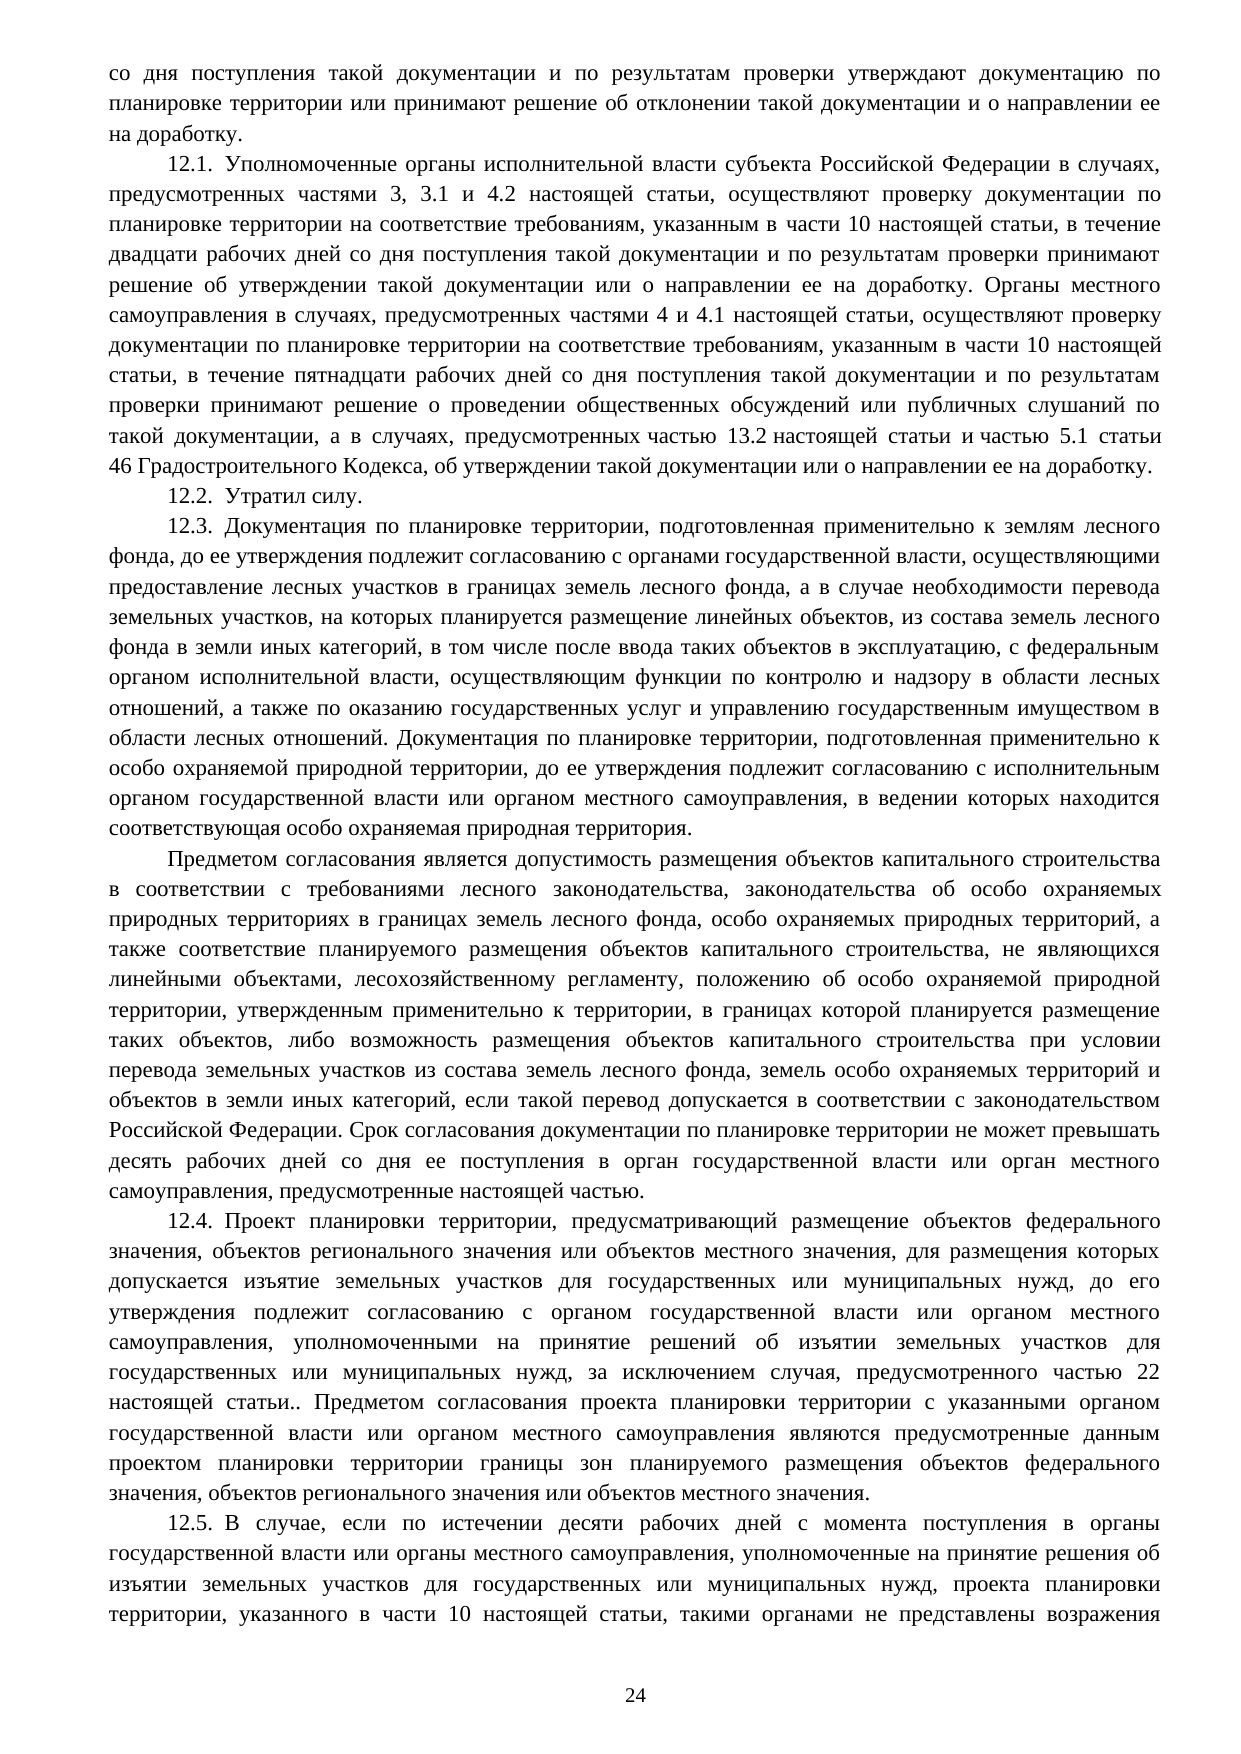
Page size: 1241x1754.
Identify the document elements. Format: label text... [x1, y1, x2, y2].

text Предметом согласования является допустимость размещения объектов капитального строительства в соответствии с требованиями лесного законодательства, законодательства об особо охраняемых природных территориях в границах земель лесного фонда, особо охраняемых природных территорий, а также соответствие планируемого размещения объектов капитального строительства, не являющихся линейными объектами, лесохозяйственному регламенту, положению об особо охраняемой природной территории, утвержденным применительно к территории, в границах которой планируется размещение таких объектов, либо возможность размещения объектов капитального строительства при условии перевода земельных участков из состава земель лесного фонда, земель особо охраняемых территорий и объектов в земли иных категорий, если такой перевод допускается в соответствии с законодательством Российской Федерации. Срок согласования документации по планировке территории не может превышать десять рабочих дней со дня ее поступления в орган государственной власти или орган местного самоуправления, предусмотренные настоящей частью. [109, 844, 1162, 1203]
list Утратил силу. [109, 482, 1162, 508]
list Документация по планировке территории, подготовленная применительно к землям лесного фонда, до ее утверждения подлежит согласованию с органами государственной власти, осуществляющими предоставление лесных участков в границах земель лесного фонда, а в случае необходимости перевода земельных участков, на которых планируется размещение линейных объектов, из состава земель лесного фонда в земли иных категорий, в том числе после ввода таких объектов в эксплуатацию, с федеральным органом исполнительной власти, осуществляющим функции по контролю и надзору в области лесных отношений, а также по оказанию государственных услуг и управлению государственным имуществом в области лесных отношений. Документация по планировке территории, подготовленная применительно к особо охраняемой природной территории, до ее утверждения подлежит согласованию с исполнительным органом государственной власти или органом местного самоуправления, в ведении которых находится соответствующая особо охраняемая природная территория. [109, 512, 1162, 841]
list Проект планировки территории, предусматривающий размещение объектов федерального значения, объектов регионального значения или объектов местного значения, для размещения которых допускается изъятие земельных участков для государственных или муниципальных нужд, до его утверждения подлежит согласованию с органом государственной власти или органом местного самоуправления, уполномоченными на принятие решений об изъятии земельных участков для государственных или муниципальных нужд, за исключением случая, предусмотренного частью 22 настоящей статьи.. Предметом согласования проекта планировки территории с указанными органом государственной власти или органом местного самоуправления являются предусмотренные данным проектом планировки территории границы зон планируемого размещения объектов федерального значения, объектов регионального значения или объектов местного значения. [109, 1207, 1162, 1505]
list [109, 1509, 1162, 1626]
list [109, 59, 1162, 146]
list Уполномоченные органы исполнительной власти субъекта Российской Федерации в случаях, предусмотренных частями 3, 3.1 и 4.2 настоящей статьи, осуществляют проверку документации по планировке территории на соответствие требованиям, указанным в части 10 настоящей статьи, в течение двадцати рабочих дней со дня поступления такой документации и по результатам проверки принимают решение об утверждении такой документации или о направлении ее на доработку. Органы местного самоуправления в случаях, предусмотренных частями 4 и 4.1 настоящей статьи, осуществляют проверку документации по планировке территории на соответствие требованиям, указанным в части 10 настоящей статьи, в течение пятнадцати рабочих дней со дня поступления такой документации и по результатам проверки принимают решение о проведении общественных обсуждений или публичных слушаний по такой документации, а в случаях, предусмотренных частью 13.2 настоящей статьи и частью 5.1 статьи 46 Градостроительного Кодекса, об утверждении такой документации или о направлении ее на доработку. [109, 150, 1162, 478]
